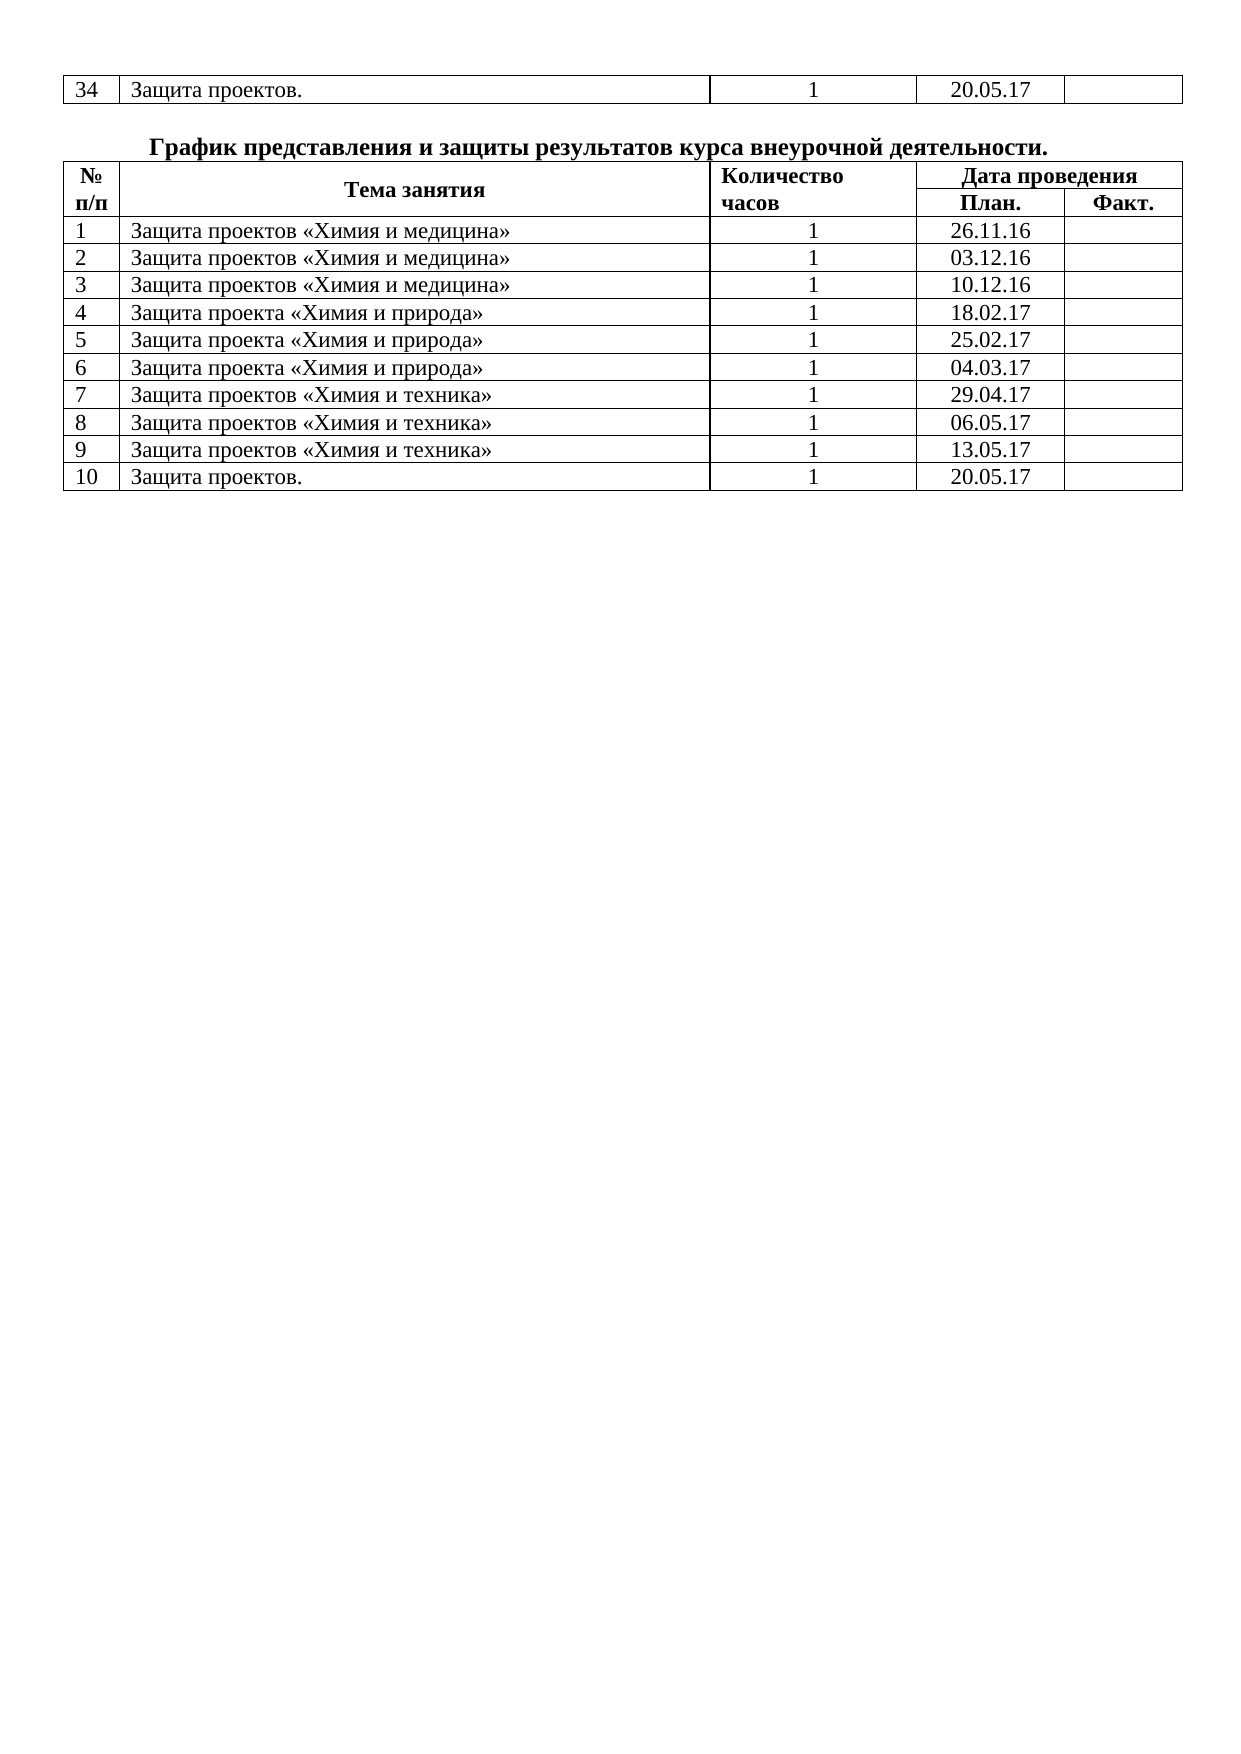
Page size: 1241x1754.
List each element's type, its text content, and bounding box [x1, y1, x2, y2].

table_cell Защита проектов «Химия и техника» [120, 381, 709, 407]
text График представления и защиты результатов курса внеурочной деятельности. [75, 132, 1165, 161]
table_cell [1065, 354, 1182, 380]
table_cell [1065, 436, 1182, 462]
table_cell План. [917, 189, 1064, 216]
table_cell Защита проектов «Химия и медицина» [120, 217, 709, 243]
table_cell 18.02.17 [917, 299, 1064, 325]
table_cell 29.04.17 [917, 381, 1064, 407]
table_cell 10.12.16 [917, 272, 1064, 298]
table_cell 20.05.17 [917, 76, 1064, 102]
table_cell [1065, 76, 1182, 102]
table_cell 1 [711, 299, 916, 325]
table_cell Защита проектов «Химия и техника» [120, 409, 709, 435]
table_cell 10 [64, 463, 119, 490]
table_cell Защита проектов «Химия и техника» [120, 436, 709, 462]
table_cell 26.11.16 [917, 217, 1064, 243]
table_cell 5 [64, 326, 119, 353]
table_cell [1065, 326, 1182, 353]
table_cell 06.05.17 [917, 409, 1064, 435]
table_cell Защита проектов «Химия и медицина» [120, 272, 709, 298]
table_cell [1065, 244, 1182, 271]
table_cell 1 [711, 463, 916, 490]
table_cell 1 [711, 436, 916, 462]
table_cell 04.03.17 [917, 354, 1064, 380]
table_cell [1065, 299, 1182, 325]
table_cell Защита проектов. [120, 463, 709, 490]
table_cell [1065, 217, 1182, 243]
table_cell [1065, 463, 1182, 490]
table_cell Защита проекта «Химия и природа» [120, 299, 709, 325]
table_cell Защита проекта «Химия и природа» [120, 326, 709, 353]
table_cell 1 [711, 272, 916, 298]
table_cell 9 [64, 436, 119, 462]
table_header Дата проведения [917, 162, 1182, 188]
table_cell 1 [711, 409, 916, 435]
table_cell Защита проектов. [120, 76, 709, 102]
table_cell 1 [711, 326, 916, 353]
table_cell 03.12.16 [917, 244, 1064, 271]
table_header Количество часов [711, 162, 916, 216]
table_cell Защита проекта «Химия и природа» [120, 354, 709, 380]
table_cell 6 [64, 354, 119, 380]
table_header № п/п [64, 162, 119, 216]
table_cell Защита проектов «Химия и медицина» [120, 244, 709, 271]
table_cell 7 [64, 381, 119, 407]
table_cell 8 [64, 409, 119, 435]
table_cell 2 [64, 244, 119, 271]
table_cell 20.05.17 [917, 463, 1064, 490]
table_cell 1 [711, 76, 916, 102]
table_header Тема занятия [120, 162, 709, 216]
table_cell 4 [64, 299, 119, 325]
table_cell 34 [64, 76, 119, 102]
table_cell 3 [64, 272, 119, 298]
table_cell 1 [64, 217, 119, 243]
table_cell 1 [711, 381, 916, 407]
table_cell [1065, 381, 1182, 407]
table_cell 1 [711, 244, 916, 271]
table_cell 1 [711, 354, 916, 380]
table_cell 13.05.17 [917, 436, 1064, 462]
table_cell [1065, 409, 1182, 435]
table_cell 1 [711, 217, 916, 243]
table_cell Факт. [1065, 189, 1182, 216]
table_cell [1065, 272, 1182, 298]
table_cell 25.02.17 [917, 326, 1064, 353]
